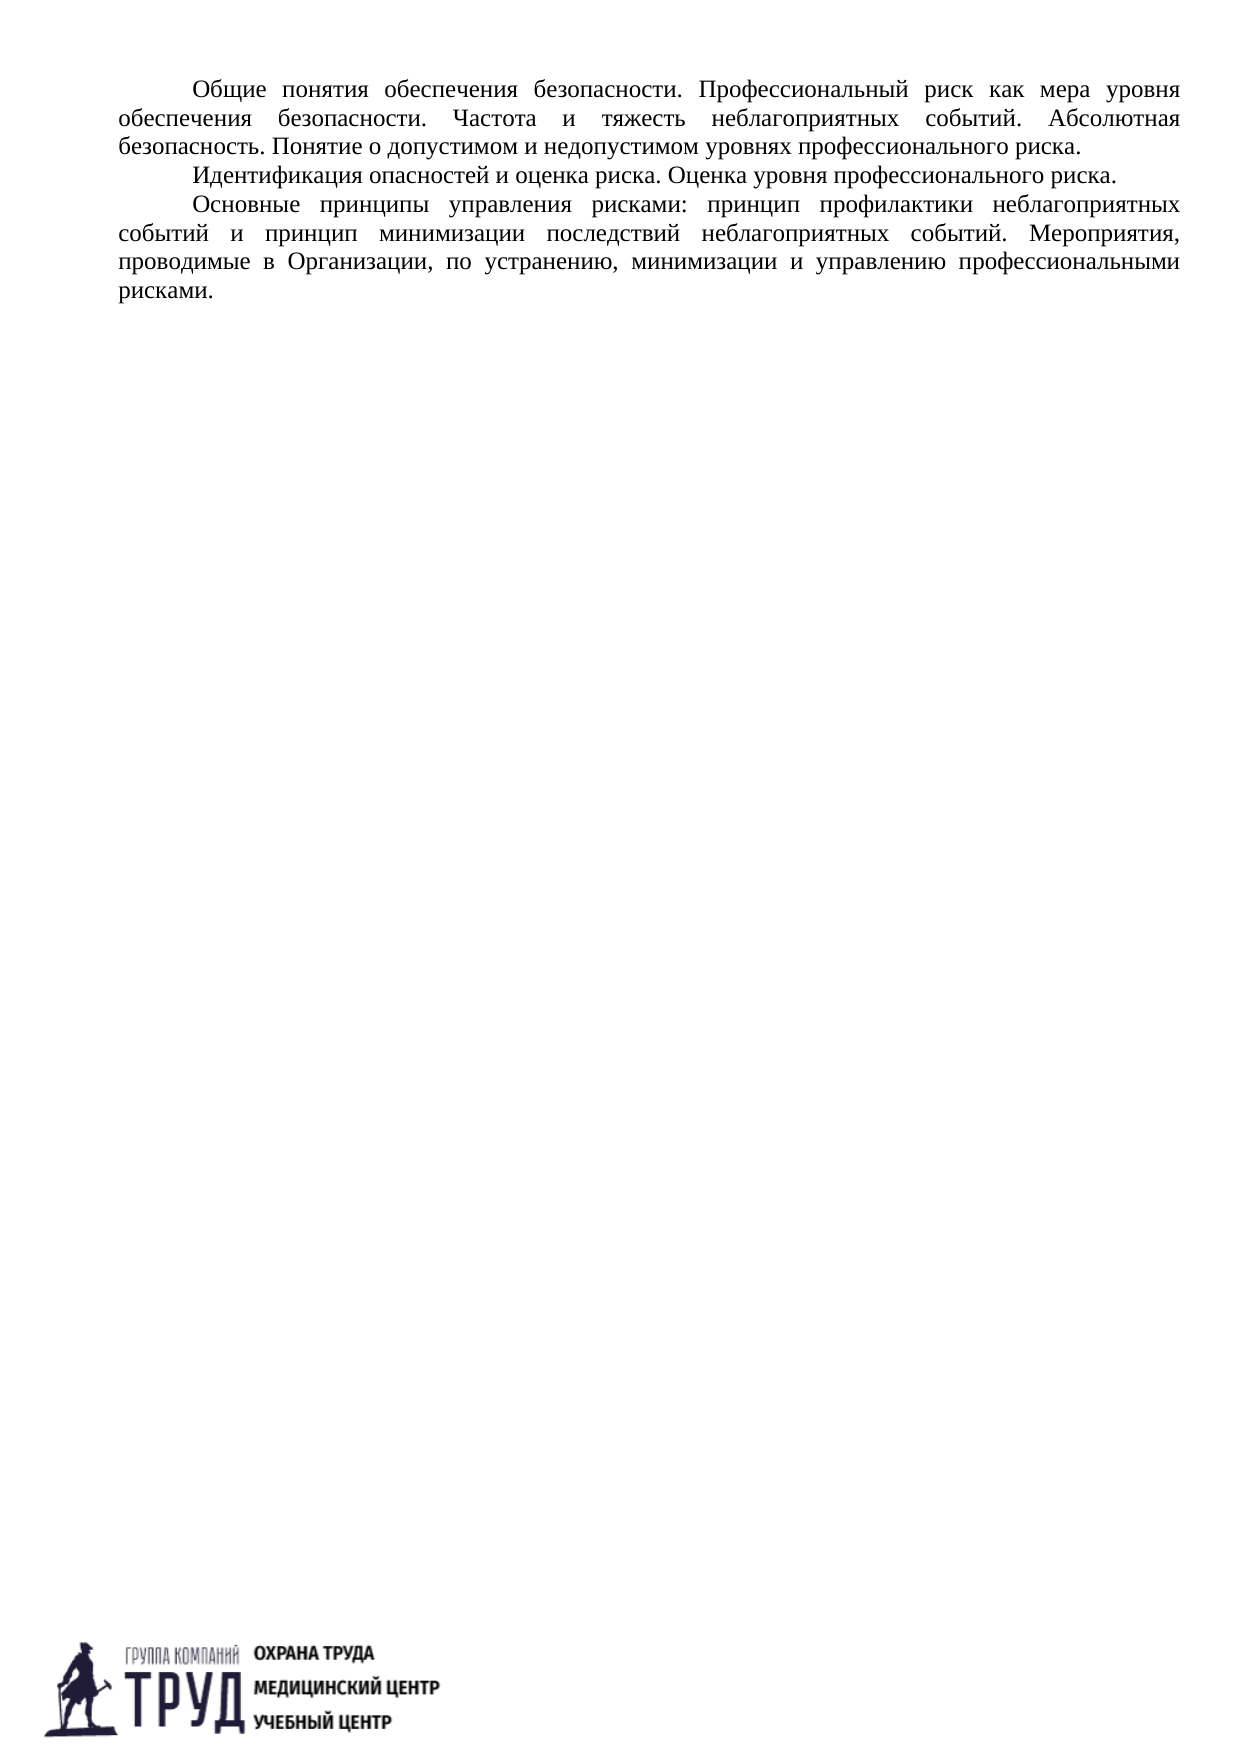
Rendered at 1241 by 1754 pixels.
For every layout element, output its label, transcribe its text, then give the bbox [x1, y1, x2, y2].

text Основные принципы управления рисками: принцип профилактики неблагоприятных событий и принцип минимизации последствий неблагоприятных событий. Мероприятия, проводимые в Организации, по устранению, минимизации и управлению профессиональными рисками. [118, 189, 1181, 304]
text Идентификация опасностей и оценка риска. Оценка уровня профессионального риска. [118, 160, 1181, 189]
picture [29, 1624, 1241, 1754]
text Общие понятия обеспечения безопасности. Профессиональный риск как мера уровня обеспечения безопасности. Частота и тяжесть неблагоприятных событий. Абсолютная безопасность. Понятие о допустимом и недопустимом уровнях профессионального риска. [118, 74, 1181, 160]
